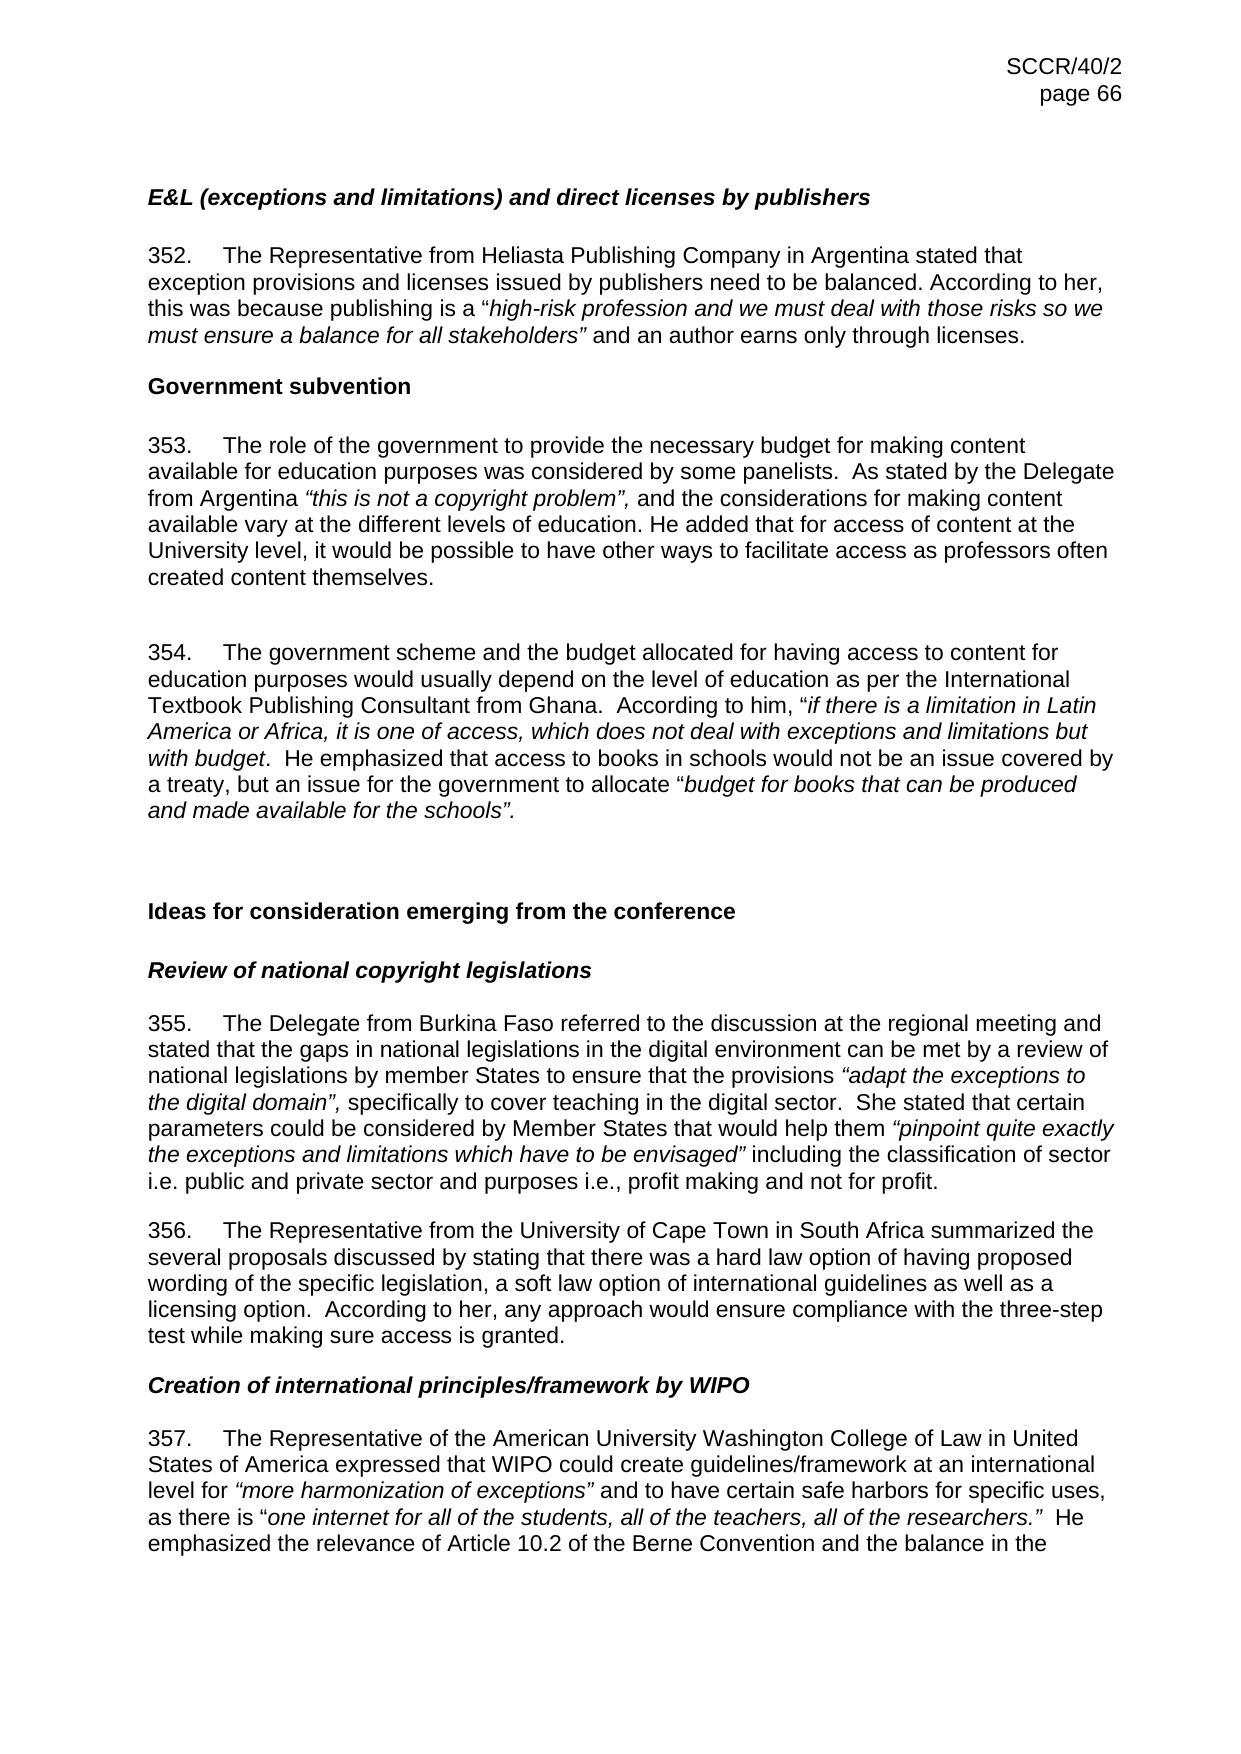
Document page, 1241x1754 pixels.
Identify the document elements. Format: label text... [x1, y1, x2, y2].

subtitle E&L (exceptions and limitations) and direct licenses by publishers [148, 183, 1122, 210]
text Review of national copyright legislations [148, 957, 1122, 983]
list The role of the government to provide the necessary budget for making content available for education purposes was considered by some panelists. As stated by the Delegate from Argentina “this is not a copyright problem”, and the considerations for making content available vary at the different levels of education. He added that for access of content at the University level, it would be possible to have other ways to facilitate access as professors often created content themselves. [148, 432, 1122, 590]
subtitle Ideas for consideration emerging from the conference [148, 898, 1122, 924]
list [148, 1424, 1122, 1556]
list The Representative from Heliasta Publishing Company in Argentina stated that exception provisions and licenses issued by publishers need to be balanced. According to her, this was because publishing is a “high-risk profession and we must deal with those risks so we must ensure a balance for all stakeholders” and an author earns only through licenses. [148, 242, 1122, 348]
subtitle Government subvention [148, 373, 1122, 399]
list The Delegate from Burkina Faso referred to the discussion at the regional meeting and stated that the gaps in national legislations in the digital environment can be met by a review of national legislations by member States to ensure that the provisions “adapt the exceptions to the digital domain”, specifically to cover teaching in the digital sector. She stated that certain parameters could be considered by Member States that would help them “pinpoint quite exactly the exceptions and limitations which have to be envisaged” including the classification of sector i.e. public and private sector and purposes i.e., profit making and not for profit. [148, 1010, 1122, 1194]
text Creation of international principles/framework by WIPO [148, 1372, 1122, 1398]
list The government scheme and the budget allocated for having access to content for education purposes would usually depend on the level of education as per the International Textbook Publishing Consultant from Ghana. According to him, “if there is a limitation in Latin America or Africa, it is one of access, which does not deal with exceptions and limitations but with budget. He emphasized that access to books in schools would not be an issue covered by a treaty, but an issue for the government to allocate “budget for books that can be produced and made available for the schools”. [148, 639, 1122, 824]
list The Representative from the University of Cape Town in South Africa summarized the several proposals discussed by stating that there was a hard law option of having proposed wording of the specific legislation, a soft law option of international guidelines as well as a licensing option. According to her, any approach would ensure compliance with the three-step test while making sure access is granted. [148, 1217, 1122, 1349]
